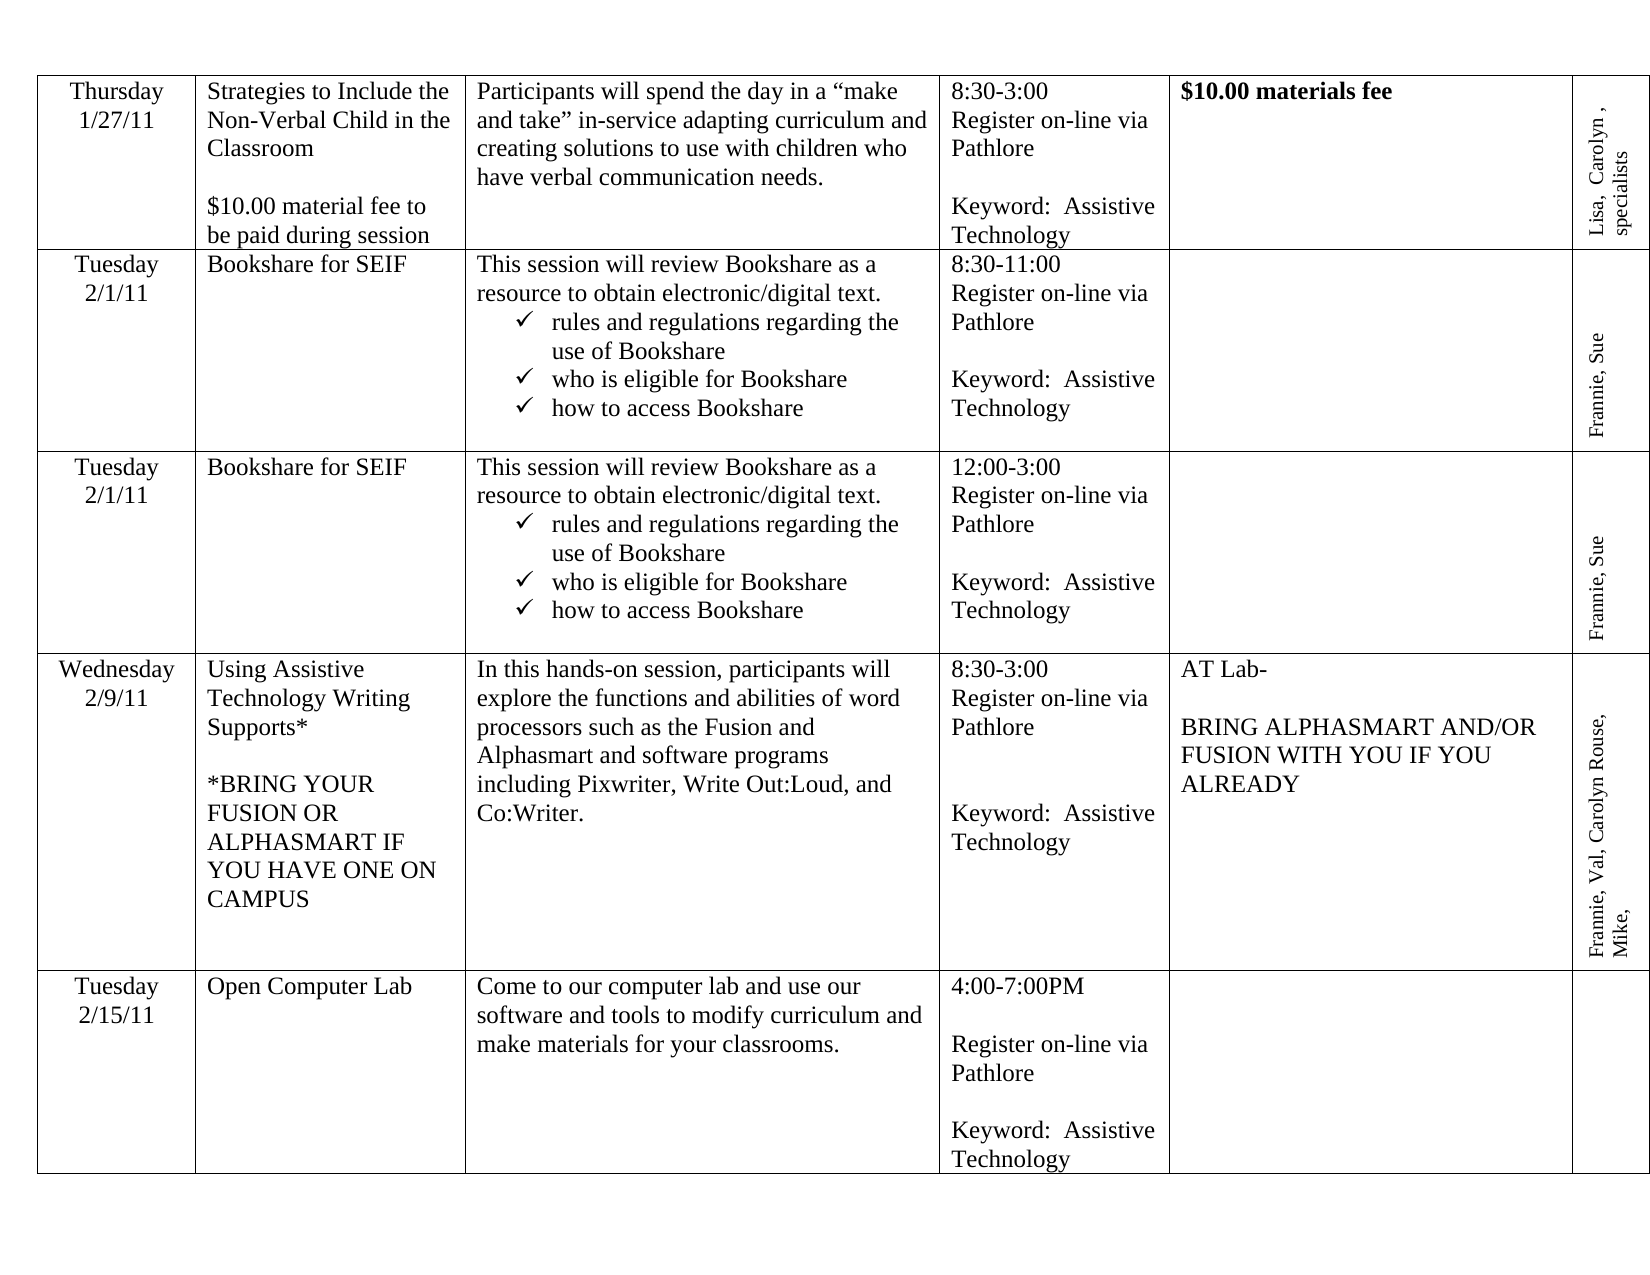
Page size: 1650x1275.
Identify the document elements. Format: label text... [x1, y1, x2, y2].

table_cell This session will review Bookshare as a resource to obtain electronic/digital text. rules and regulations regarding the use of Bookshare who is eligible for Bookshare how to access Bookshare [466, 250, 939, 451]
table_cell Open Computer Lab [196, 971, 465, 1173]
table_cell 4:00-7:00PM Register on-line via Pathlore Keyword: Assistive Technology [940, 971, 1169, 1173]
table_cell Tuesday 2/1/11 [38, 452, 195, 653]
table_cell $10.00 materials fee [1170, 76, 1572, 248]
table_cell Wednesday 2/9/11 [38, 654, 195, 970]
table_cell Frannie, Sue [1573, 250, 1649, 451]
table_cell Using Assistive Technology Writing Supports* *BRING YOUR FUSION OR ALPHASMART IF YOU HAVE ONE ON CAMPUS [196, 654, 465, 970]
table_cell [1170, 452, 1572, 653]
table_cell Bookshare for SEIF [196, 250, 465, 451]
table_cell Tuesday 2/15/11 [38, 971, 195, 1173]
table_cell [1170, 971, 1572, 1173]
table_cell Frannie, Sue [1573, 452, 1649, 653]
table_cell AT Lab- BRING ALPHASMART AND/OR FUSION WITH YOU IF YOU ALREADY [1170, 654, 1572, 970]
table_cell 8:30-3:00 Register on-line via Pathlore Keyword: Assistive Technology [940, 654, 1169, 970]
table_cell Thursday 1/27/11 [38, 76, 195, 248]
table_cell Come to our computer lab and use our software and tools to modify curriculum and make materials for your classrooms. [466, 971, 939, 1173]
table_cell 12:00-3:00 Register on-line via Pathlore Keyword: Assistive Technology [940, 452, 1169, 653]
table_cell [1170, 250, 1572, 451]
table_cell Strategies to Include the Non-Verbal Child in the Classroom $10.00 material fee to be paid during session [196, 76, 465, 248]
table_cell [1573, 971, 1649, 1173]
table_cell 8:30-11:00 Register on-line via Pathlore Keyword: Assistive Technology [940, 250, 1169, 451]
table_cell Participants will spend the day in a “make and take” in-service adapting curriculum and creating solutions to use with children who have verbal communication needs. [466, 76, 939, 248]
table_cell This session will review Bookshare as a resource to obtain electronic/digital text. rules and regulations regarding the use of Bookshare who is eligible for Bookshare how to access Bookshare [466, 452, 939, 653]
table_cell Bookshare for SEIF [196, 452, 465, 653]
table_cell Lisa, Carolyn , specialists [1573, 76, 1649, 248]
table_cell In this hands-on session, participants will explore the functions and abilities of word processors such as the Fusion and Alphasmart and software programs including Pixwriter, Write Out:Loud, and Co:Writer. [466, 654, 939, 970]
table_cell Tuesday 2/1/11 [38, 250, 195, 451]
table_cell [940, 76, 1169, 248]
table_cell Frannie, Val, Carolyn Rouse, Mike, [1573, 654, 1649, 970]
